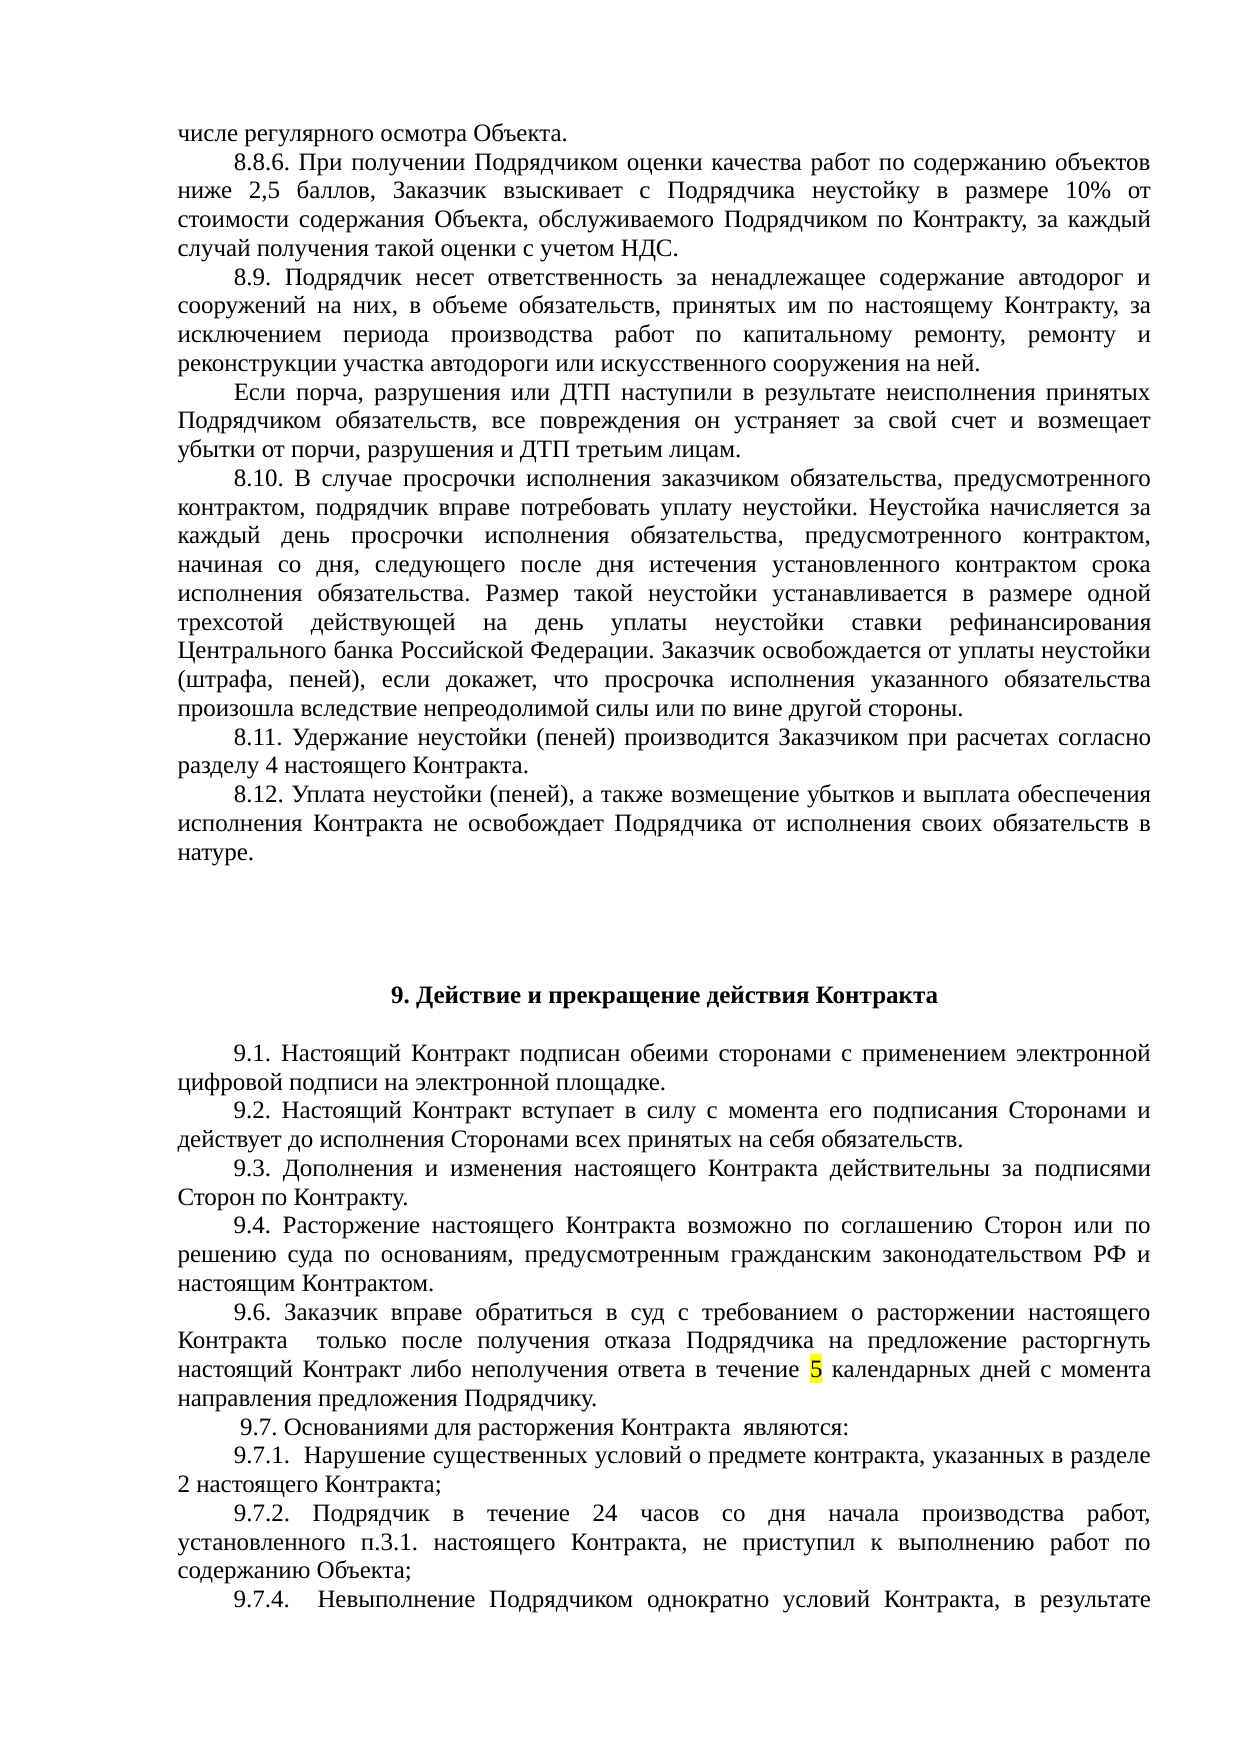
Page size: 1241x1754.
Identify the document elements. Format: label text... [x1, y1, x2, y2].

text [177, 1584, 1152, 1613]
text 9.6. Заказчик вправе обратиться в суд с требованием о расторжении настоящего Контракта только после получения отказа Подрядчика на предложение расторгнуть настоящий Контракт либо неполучения ответа в течение 5 календарных дней с момента направления предложения Подрядчику. [177, 1297, 1152, 1412]
text 8.8.6. При получении Подрядчиком оценки качества работ по содержанию объектов ниже 2,5 баллов, Заказчик взыскивает с Подрядчика неустойку в размере 10% от стоимости содержания Объекта, обслуживаемого Подрядчиком по Контракту, за каждый случай получения такой оценки с учетом НДС. [177, 147, 1152, 262]
text 9.1. Настоящий Контракт подписан обеими сторонами с применением электронной цифровой подписи на электронной площадке. [177, 1038, 1152, 1096]
text 8.10. В случае просрочки исполнения заказчиком обязательства, предусмотренного контрактом, подрядчик вправе потребовать уплату неустойки. Неустойка начисляется за каждый день просрочки исполнения обязательства, предусмотренного контрактом, начиная со дня, следующего после дня истечения установленного контрактом срока исполнения обязательства. Размер такой неустойки устанавливается в размере одной трехсотой действующей на день уплаты неустойки ставки рефинансирования Центрального банка Российской Федерации. Заказчик освобождается от уплаты неустойки (штрафа, пеней), если докажет, что просрочка исполнения указанного обязательства произошла вследствие непреодолимой силы или по вине другой стороны. [177, 463, 1152, 722]
text 9.4. Расторжение настоящего Контракта возможно по соглашению Сторон или по решению суда по основаниям, предусмотренным гражданским законодательством РФ и настоящим Контрактом. [177, 1211, 1152, 1297]
text 9.3. Дополнения и изменения настоящего Контракта действительны за подписями Сторон по Контракту. [177, 1153, 1152, 1211]
text 9.7.2. Подрядчик в течение 24 часов со дня начала производства работ, установленного п.3.1. настоящего Контракта, не приступил к выполнению работ по содержанию Объекта; [177, 1498, 1152, 1584]
text 9.7. Основаниями для расторжения Контракта являются: [177, 1412, 1152, 1441]
text 8.9. Подрядчик несет ответственность за ненадлежащее содержание автодорог и сооружений на них, в объеме обязательств, принятых им по настоящему Контракту, за исключением периода производства работ по капитальному ремонту, ремонту и реконструкции участка автодороги или искусственного сооружения на ней. [177, 262, 1152, 377]
text 8.11. Удержание неустойки (пеней) производится Заказчиком при расчетах согласно разделу 4 настоящего Контракта. [177, 722, 1152, 779]
text 9. Действие и прекращение действия Контракта [177, 981, 1152, 1009]
text 8.12. Уплата неустойки (пеней), а также возмещение убытков и выплата обеспечения исполнения Контракта не освобождает Подрядчика от исполнения своих обязательств в натуре. [177, 779, 1152, 866]
text 9.7.1. Нарушение существенных условий о предмете контракта, указанных в разделе 2 настоящего Контракта; [177, 1441, 1152, 1498]
text Если порча, разрушения или ДТП наступили в результате неисполнения принятых Подрядчиком обязательств, все повреждения он устраняет за свой счет и возмещает убытки от порчи, разрушения и ДТП третьим лицам. [177, 377, 1152, 463]
text 9.2. Настоящий Контракт вступает в силу с момента его подписания Сторонами и действует до исполнения Сторонами всех принятых на себя обязательств. [177, 1096, 1152, 1153]
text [177, 118, 1152, 147]
